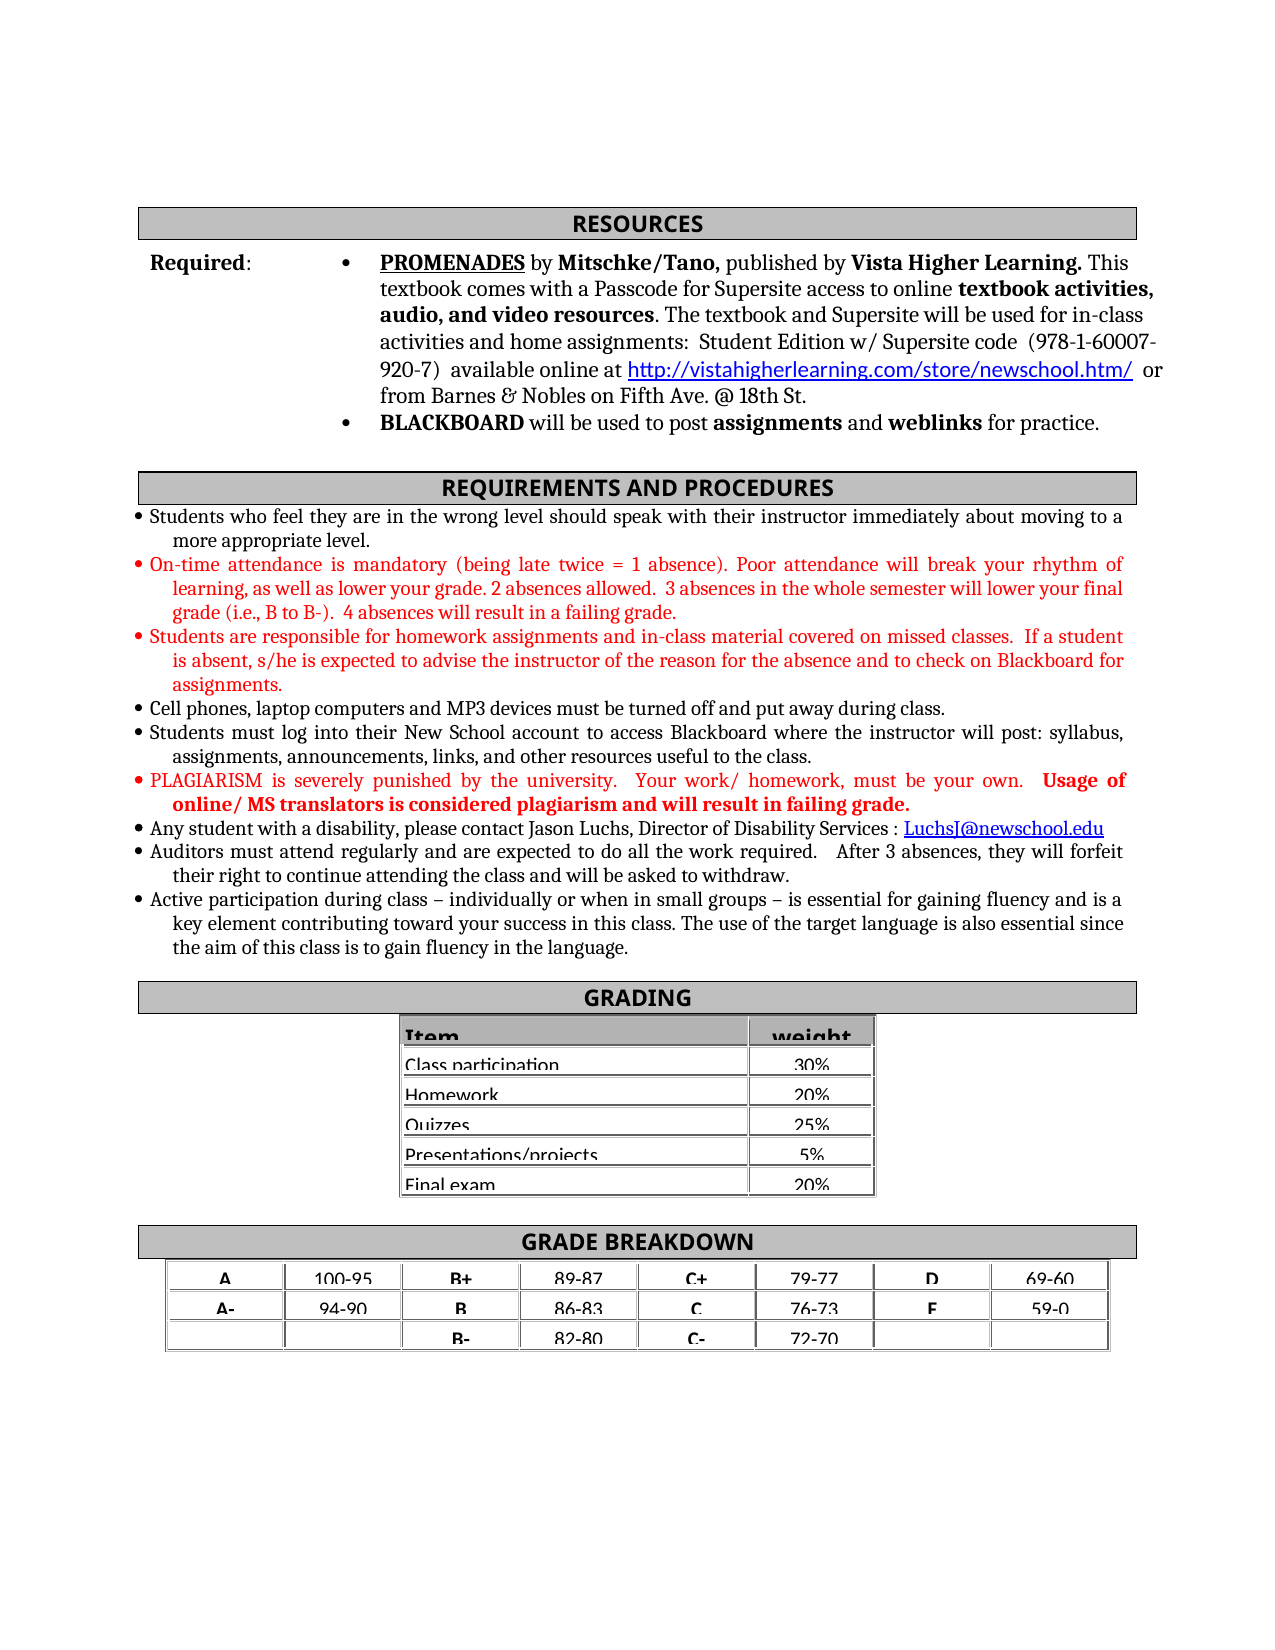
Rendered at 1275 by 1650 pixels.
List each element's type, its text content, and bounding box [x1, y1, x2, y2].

table_cell Class participation [402, 1044, 747, 1074]
table_header RESOURCES [139, 208, 1136, 239]
table_cell F [875, 1292, 989, 1319]
table_cell B [403, 1292, 518, 1319]
table_header Item [402, 1018, 748, 1044]
table_cell [166, 1319, 284, 1349]
table_cell C [639, 1292, 754, 1319]
table_cell 76-73 [757, 1292, 872, 1319]
list On-time attendance is mandatory (being late twice = 1 absence). Poor attendance will break your rhythm of learning, as well as lower your grade. 2 absences allowed. 3 absences in the whole semester will lower your final grade (i.e., B to B-). 4 absences will result in a failing grade. [135, 553, 1125, 624]
table_cell A- [166, 1289, 284, 1319]
table_cell B- [402, 1322, 519, 1349]
list Students must log into their New School account to access Blackboard where the instructor will post: syllabus, assignments, announcements, links, and other resources useful to the class. [135, 720, 1125, 768]
table_header C+ [638, 1260, 755, 1289]
table_header Required: [141, 240, 333, 471]
list Students are responsible for homework assignments and in-class material covered on missed classes. If a student is absent, s/he is expected to advise the instructor of the reason for the absence and to check on Blackboard for assignments. [135, 624, 1125, 696]
table_cell 82-80 [520, 1322, 637, 1349]
table_cell 25% [750, 1104, 874, 1134]
table_header B+ [402, 1262, 519, 1289]
table_header GRADING [139, 982, 1136, 1013]
list Any student with a disability, please contact Jason Luchs, Director of Disability Services : LuchsJ@newschool.edu [135, 816, 1125, 840]
table_header REQUIREMENTS AND PROCEDURES [139, 473, 1136, 504]
table_header A [166, 1260, 284, 1289]
table_cell [991, 1319, 1109, 1349]
list PLAGIARISM is severely punished by the university. Your work/ homework, must be your own. Usage of online/ MS translators is considered plagiarism and will result in failing grade. [135, 768, 1125, 816]
list Auditors must attend regularly and are expected to do all the work required. After 3 absences, they will forfeit their right to continue attending the class and will be asked to withdraw. [135, 840, 1125, 888]
table_header 69-60 [991, 1262, 1107, 1289]
table_cell 94-90 [286, 1292, 400, 1319]
table_header D [873, 1262, 991, 1289]
table_cell Final exam [402, 1164, 748, 1194]
table_cell C- [638, 1322, 755, 1349]
table_cell 30% [750, 1044, 874, 1074]
list Cell phones, laptop computers and MP3 devices must be turned off and put away during class. [135, 696, 1125, 720]
table_cell [873, 1322, 991, 1349]
list Active participation during class – individually or when in small groups – is essential for gaining fluency and is a key element contributing toward your success in this class. The use of the target language is also essential since the aim of this class is to gain fluency in the language. [135, 888, 1125, 960]
table_cell Quizzes [402, 1104, 747, 1134]
table_cell 72-70 [755, 1322, 873, 1349]
table_header GRADE BREAKDOWN [139, 1226, 1136, 1258]
table_header 100-95 [284, 1262, 402, 1289]
table_cell Homework [402, 1074, 747, 1104]
table_header weight [749, 1018, 873, 1044]
table_cell Presentations/projects [402, 1134, 747, 1164]
table_cell 20% [749, 1164, 874, 1194]
table_header 79-77 [755, 1260, 873, 1289]
table_cell 86-83 [521, 1292, 636, 1319]
list Students who feel they are in the wrong level should speak with their instructor immediately about moving to a more appropriate level. [135, 505, 1125, 553]
table_cell 5% [750, 1134, 874, 1164]
table_cell 20% [750, 1074, 874, 1104]
table_header PROMENADES by Mitschke/Tano, published by Vista Higher Learning. This textbook comes with a Passcode for Supersite access to online textbook activities, audio, and video resources. The textbook and Supersite will be used for in-class activities and home assignments: Student Edition w/ Supersite code (978-1-60007-920-7) available online at http://vistahigherlearning.com/store/newschool.htm/ or from Barnes & Nobles on Fifth Ave. @ 18th St. BLACKBOARD will be used to post assignments and weblinks for practice. [333, 240, 1192, 471]
table_header 89-87 [520, 1262, 637, 1289]
table_cell [284, 1322, 402, 1349]
table_cell 59-0 [991, 1289, 1109, 1319]
